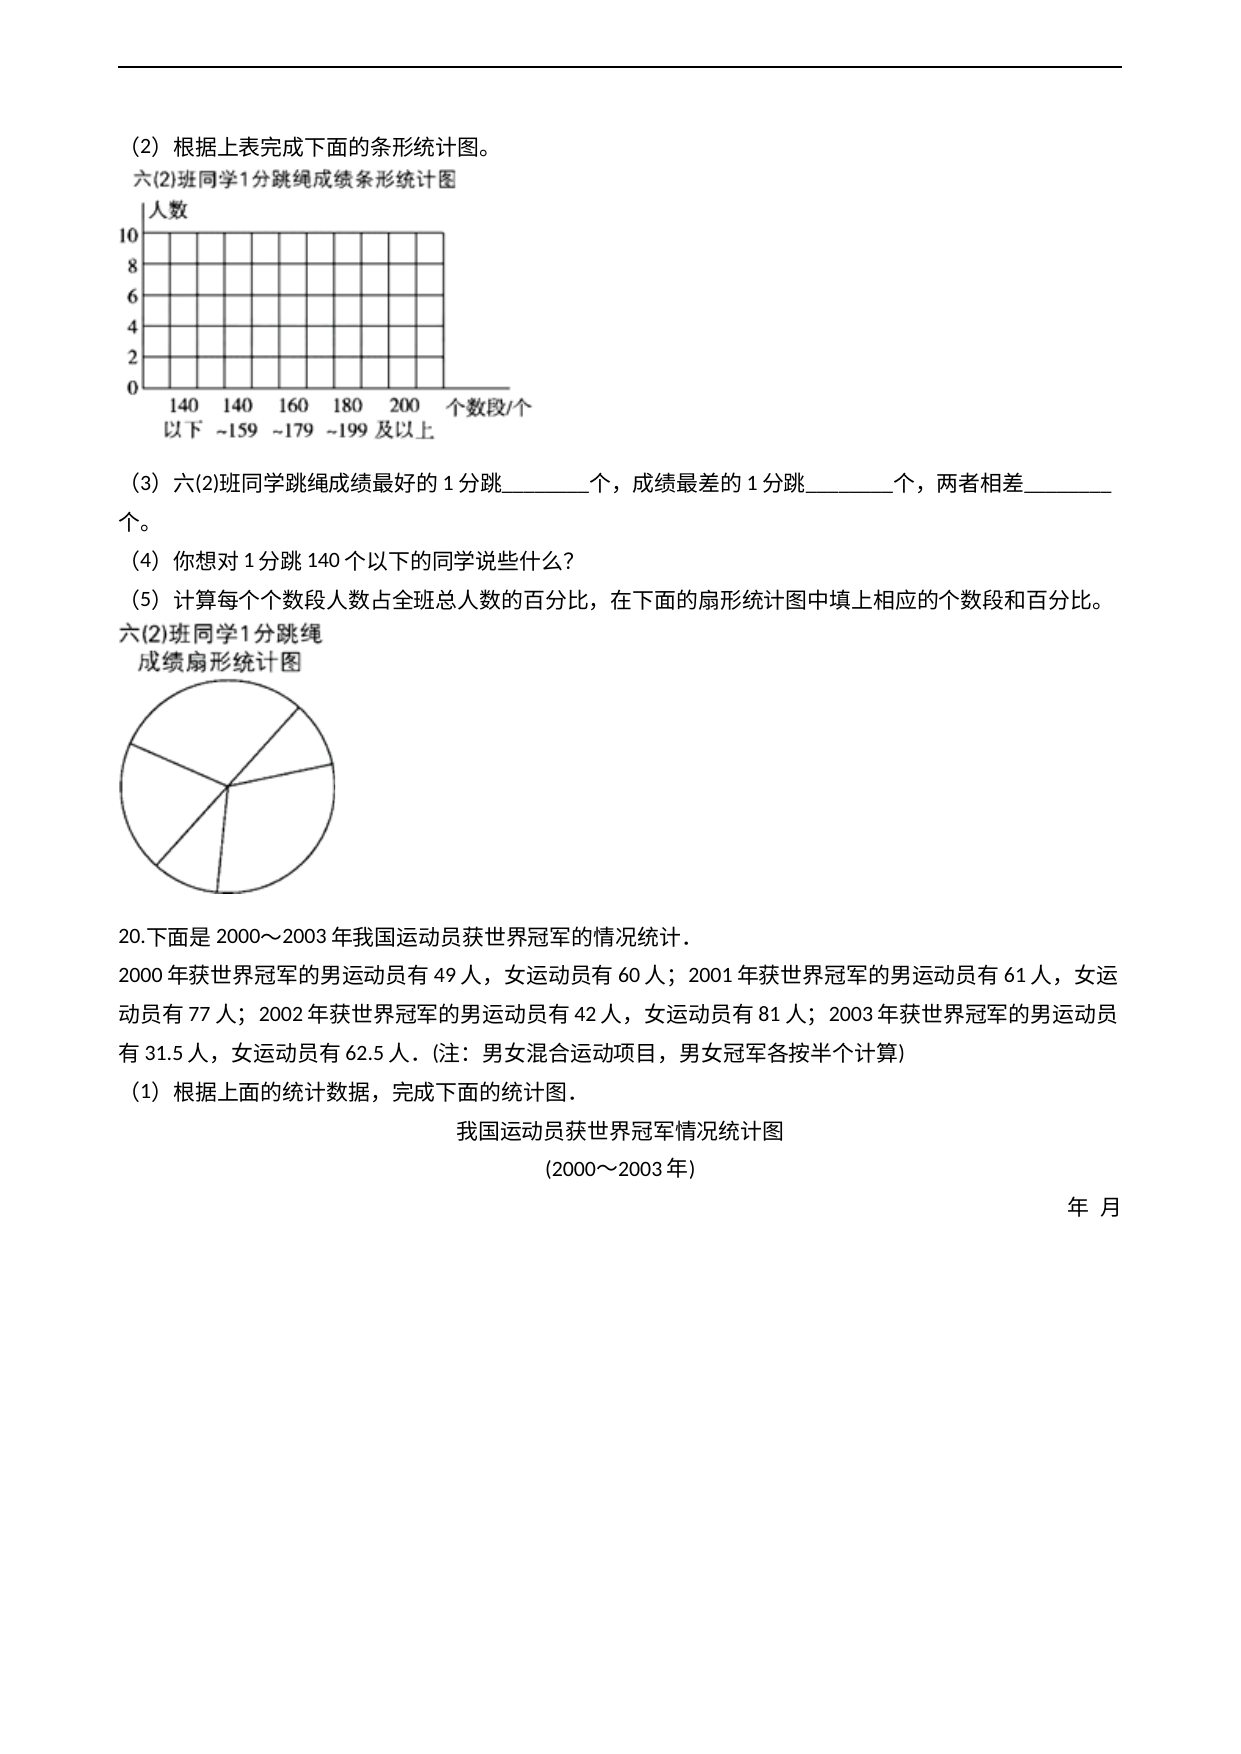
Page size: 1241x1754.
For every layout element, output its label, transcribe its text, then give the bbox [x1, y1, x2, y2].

text （4）你想对1分跳140个以下的同学说些什么？ [118, 544, 1122, 576]
text （2）根据上表完成下面的条形统计图。 [118, 129, 1122, 162]
text （3）六(2)班同学跳绳成绩最好的1分跳________个，成绩最差的1分跳________个，两者相差________个。 [118, 466, 1122, 537]
text (2000～2003年) [118, 1152, 1122, 1184]
text 我国运动员获世界冠军情况统计图 [118, 1113, 1122, 1146]
text （1）根据上面的统计数据，完成下面的统计图． [118, 1074, 1122, 1107]
text 年 月 [118, 1190, 1122, 1223]
text 2000年获世界冠军的男运动员有49人，女运动员有60人；2001年获世界冠军的男运动员有61人，女运动员有77人；2002年获世界冠军的男运动员有42人，女运动员有81人；2003年获世界冠军的男运动员有31.5人，女运动员有62.5人．(注：男女混合运动项目，男女冠军各按半个计算) [118, 958, 1122, 1068]
text （5）计算每个个数段人数占全班总人数的百分比，在下面的扇形统计图中填上相应的个数段和百分比。 [118, 582, 1122, 615]
text 20.下面是2000～2003年我国运动员获世界冠军的情况统计． [118, 919, 1122, 952]
picture [118, 621, 336, 894]
picture [118, 168, 534, 444]
